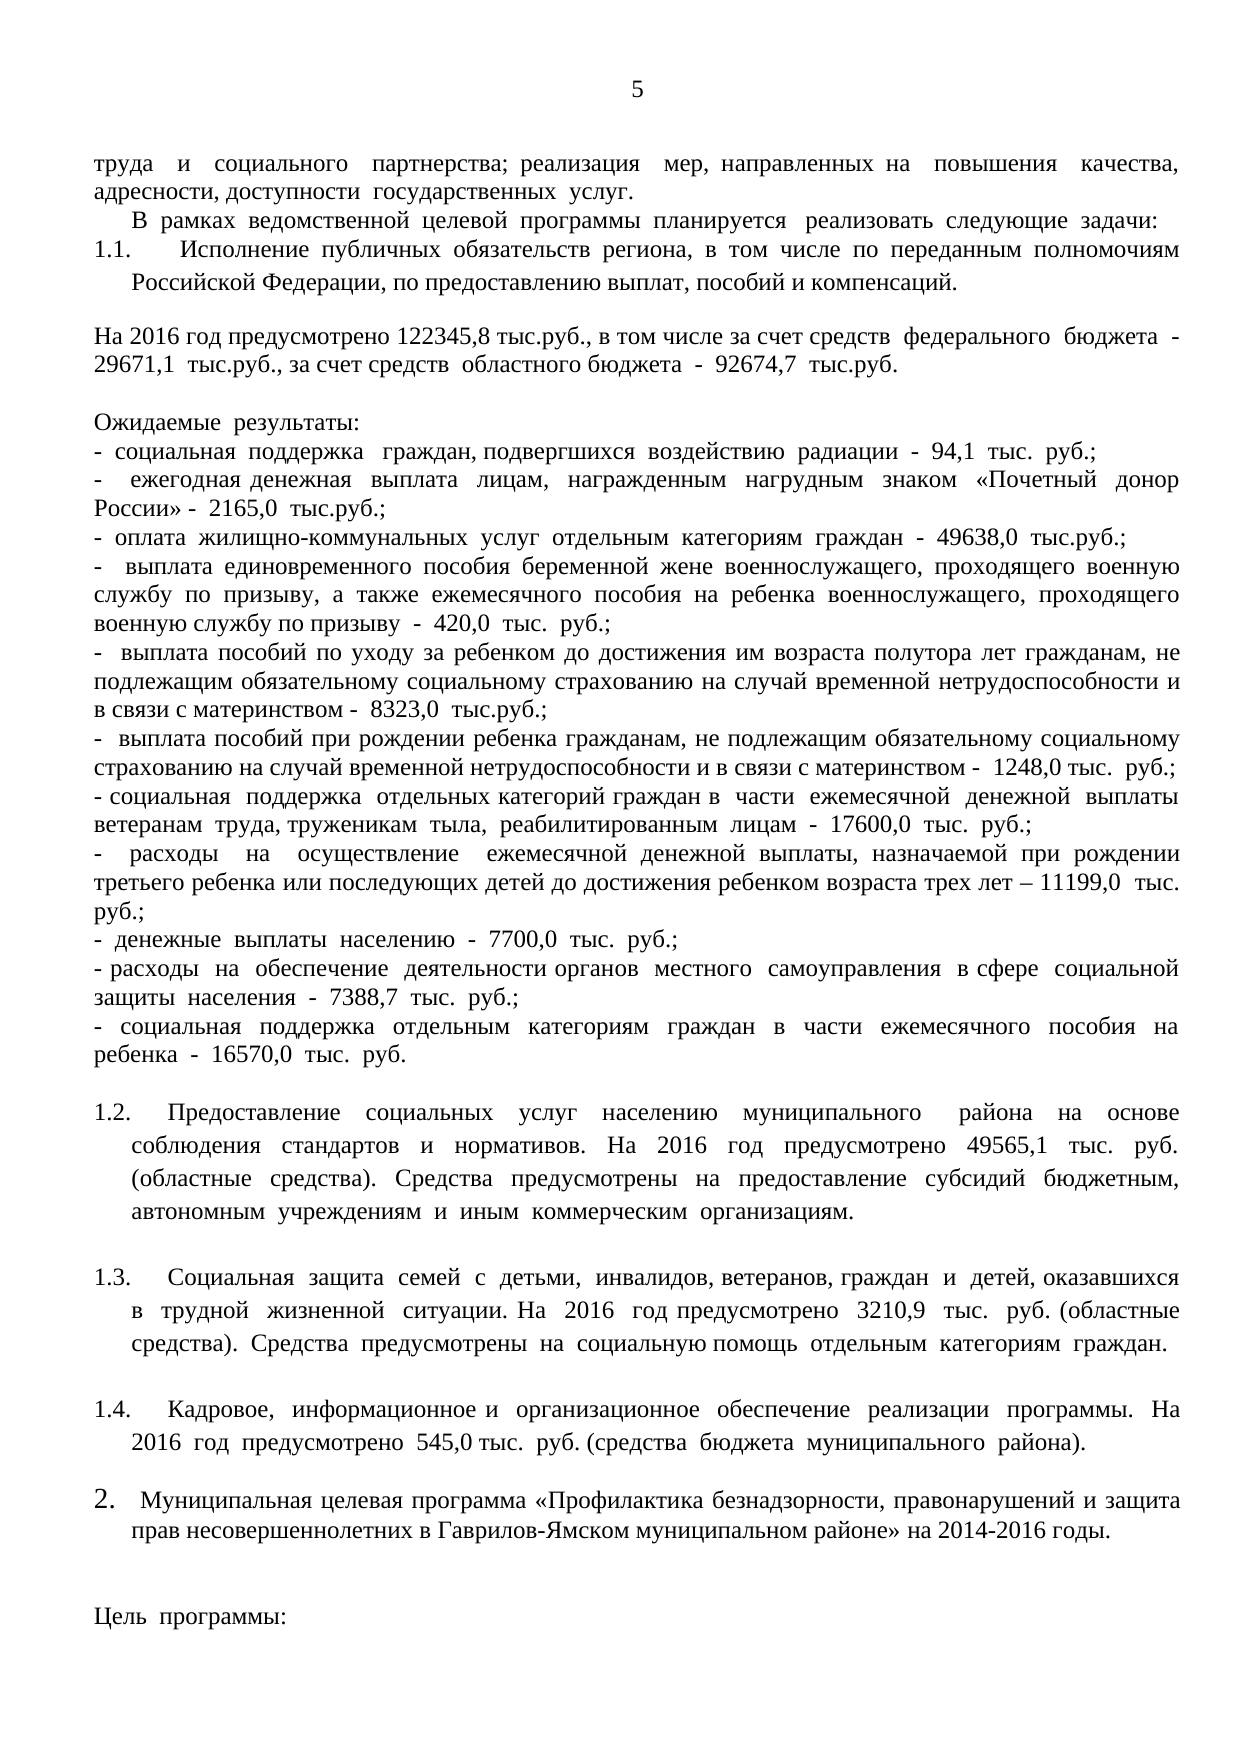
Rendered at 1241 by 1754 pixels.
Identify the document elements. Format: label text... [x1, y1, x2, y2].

text В рамках ведомственной целевой программы планируется реализовать следующие задачи: [94, 205, 1181, 234]
text Цель программы: [94, 1601, 1181, 1630]
text - выплата пособий при рождении ребенка гражданам, не подлежащим обязательному социальному страхованию на случай временной нетрудоспособности и в связи с материнством - 1248,0 тыс. руб.; [94, 723, 1181, 781]
text - оплата жилищно-коммунальных услуг отдельным категориям граждан - 49638,0 тыс.руб.; [94, 522, 1181, 551]
text Ожидаемые результаты: [94, 407, 1181, 436]
list Муниципальная целевая программа «Профилактика безнадзорности, правонарушений и защита прав несовершеннолетних в Гаврилов-Ямском муниципальном районе» на 2014-2016 годы. [94, 1481, 1181, 1543]
text - социальная поддержка граждан, подвергшихся воздействию радиации - 94,1 тыс. руб.; [94, 436, 1181, 464]
text - денежные выплаты населению - 7700,0 тыс. руб.; [94, 924, 1181, 953]
text - расходы на осуществление ежемесячной денежной выплаты, назначаемой при рождении третьего ребенка или последующих детей до достижения ребенком возраста трех лет – 11199,0 тыс. руб.; [94, 838, 1181, 924]
text На 2016 год предусмотрено 122345,8 тыс.руб., в том числе за счет средств федерального бюджета - 29671,1 тыс.руб., за счет средств областного бюджета - 92674,7 тыс.руб. [94, 321, 1181, 378]
list Исполнение публичных обязательств региона, в том числе по переданным полномочиям Российской Федерации, по предоставлению выплат, пособий и компенсаций. [94, 234, 1181, 296]
text - выплата пособий по уходу за ребенком до достижения им возраста полутора лет гражданам, не подлежащим обязательному социальному страхованию на случай временной нетрудоспособности и в связи с материнством - 8323,0 тыс.руб.; [94, 637, 1181, 723]
text - социальная поддержка отдельным категориям граждан в части ежемесячного пособия на ребенка - 16570,0 тыс. руб. [94, 1011, 1181, 1068]
list Предоставление социальных услуг населению муниципального района на основе соблюдения стандартов и нормативов. На 2016 год предусмотрено 49565,1 тыс. руб. (областные средства). Средства предусмотрены на предоставление субсидий бюджетным, автономным учреждениям и иным коммерческим организациям. [94, 1097, 1181, 1225]
list Кадровое, информационное и организационное обеспечение реализации программы. На 2016 год предусмотрено 545,0 тыс. руб. (средства бюджета муниципального района). [94, 1394, 1181, 1456]
text - социальная поддержка отдельных категорий граждан в части ежемесячной денежной выплаты ветеранам труда, труженикам тыла, реабилитированным лицам - 17600,0 тыс. руб.; [94, 781, 1181, 838]
text - ежегодная денежная выплата лицам, награжденным нагрудным знаком «Почетный донор России» - 2165,0 тыс.руб.; [94, 464, 1181, 522]
list Социальная защита семей с детьми, инвалидов, ветеранов, граждан и детей, оказавшихся в трудной жизненной ситуации. На 2016 год предусмотрено 3210,9 тыс. руб. (областные средства). Средства предусмотрены на социальную помощь отдельным категориям граждан. [94, 1262, 1181, 1357]
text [94, 148, 1181, 205]
text - выплата единовременного пособия беременной жене военнослужащего, проходящего военную службу по призыву, а также ежемесячного пособия на ребенка военнослужащего, проходящего военную службу по призыву - 420,0 тыс. руб.; [94, 551, 1181, 637]
text - расходы на обеспечение деятельности органов местного самоуправления в сфере социальной защиты населения - 7388,7 тыс. руб.; [94, 953, 1181, 1011]
